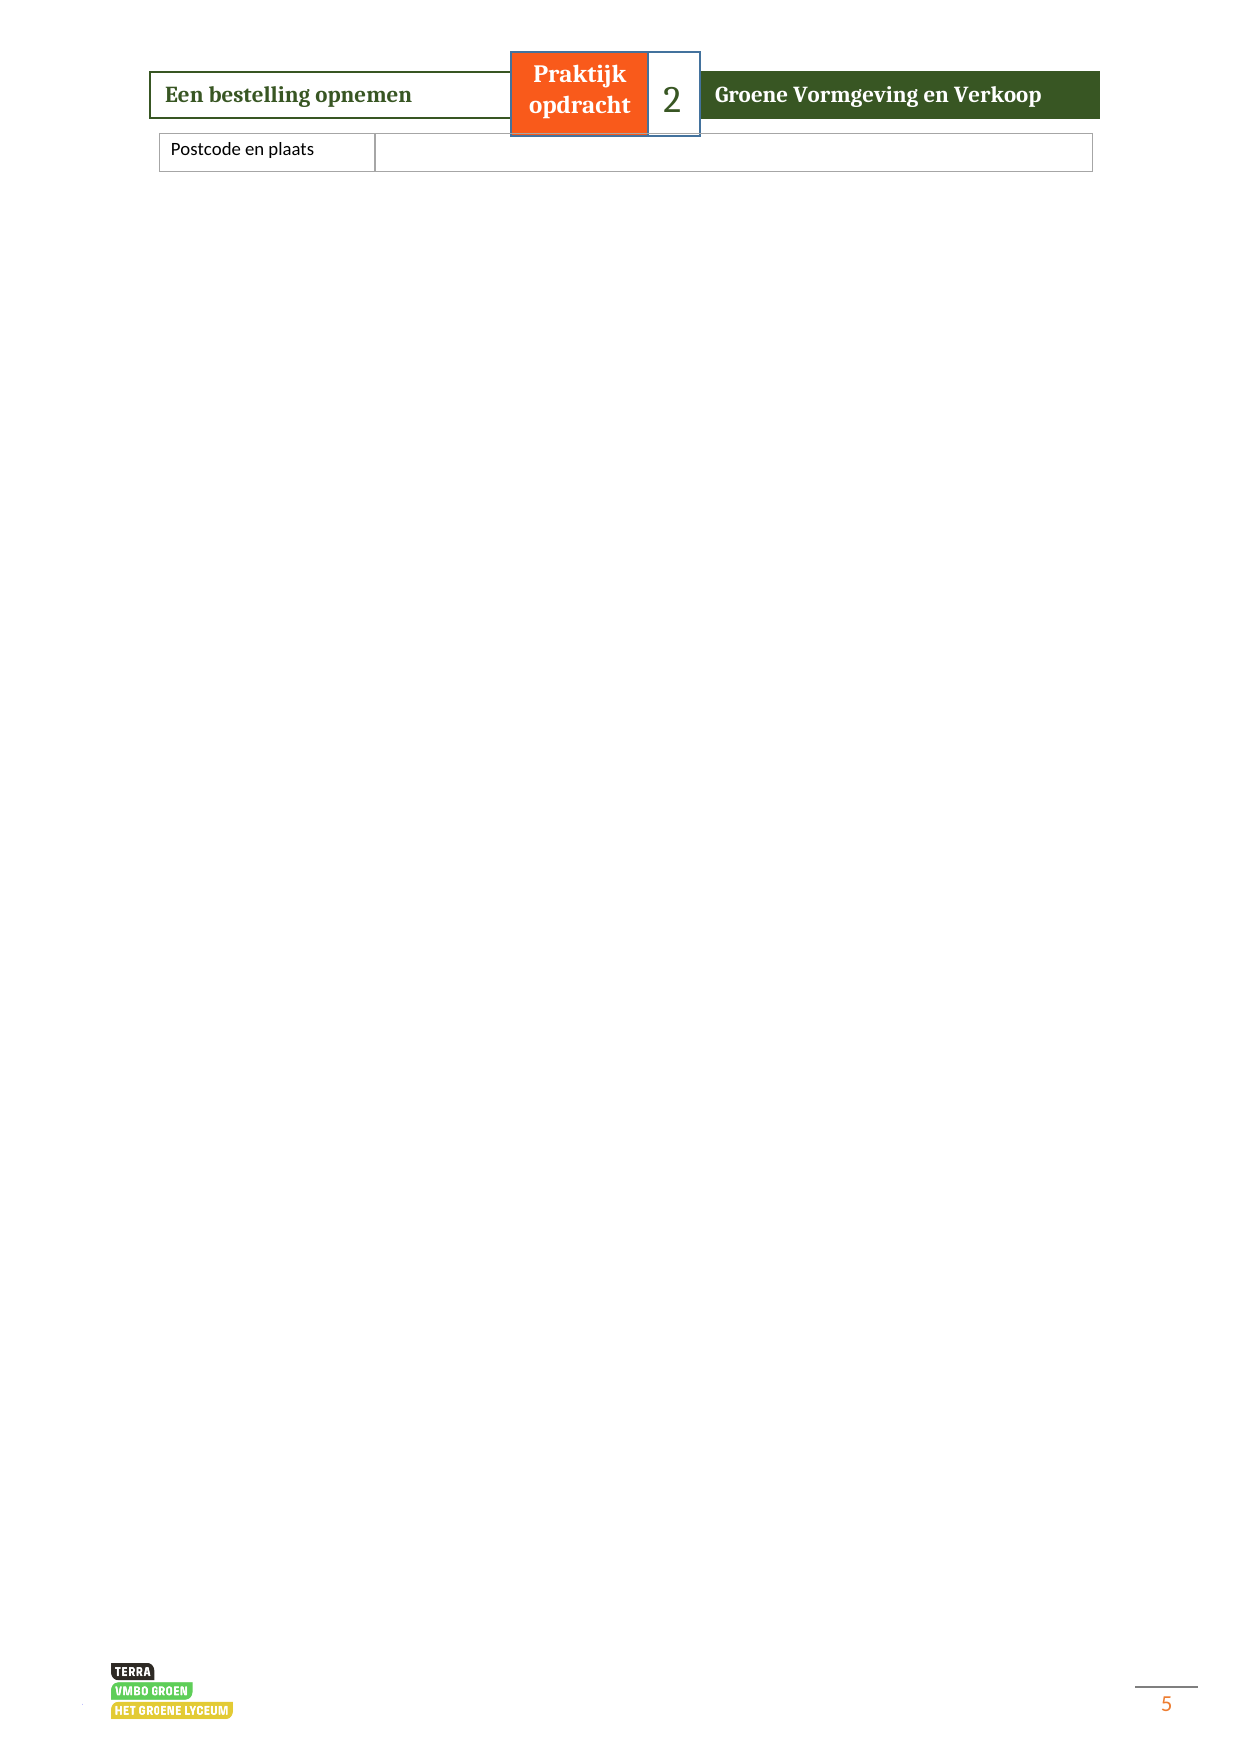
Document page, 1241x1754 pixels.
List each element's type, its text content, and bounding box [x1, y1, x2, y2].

table_cell Postcode en plaats [160, 134, 374, 171]
table_cell [376, 134, 1092, 171]
picture [82, 1662, 234, 1720]
